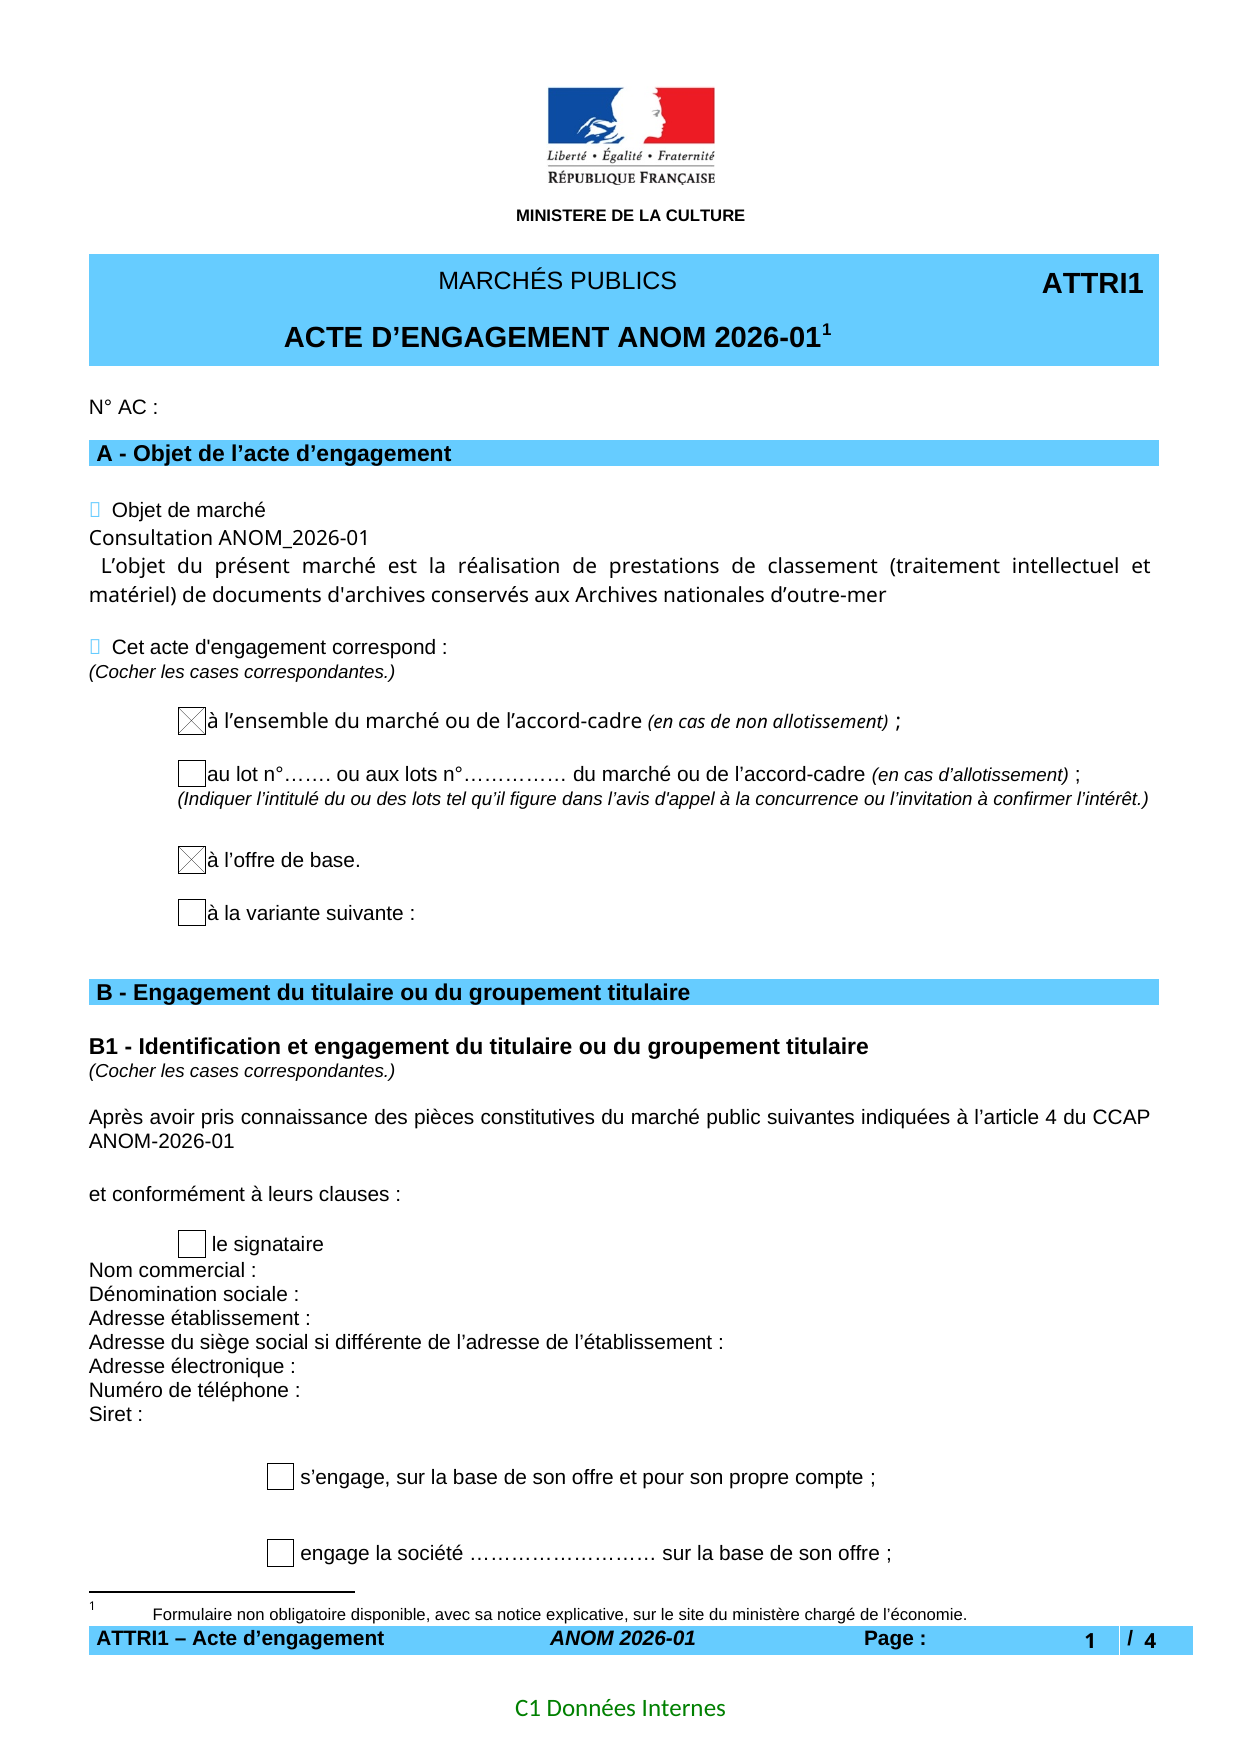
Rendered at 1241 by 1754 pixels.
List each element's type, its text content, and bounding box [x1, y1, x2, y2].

text Après avoir pris connaissance des pièces constitutives du marché public suivantes indiquées à l’article 4 du CCAP ANOM-2026-01 [89, 1105, 1152, 1153]
text Consultation ANOM_2026-01 [89, 523, 1152, 552]
text Adresse établissement : [89, 1306, 1152, 1330]
picture [546, 86, 715, 185]
text engage la société ……………………… sur la base de son offre ; [266, 1538, 1152, 1567]
text  Cet acte d'engagement correspond : [89, 632, 1152, 661]
text Adresse électronique : [89, 1354, 1152, 1378]
table_header MINISTERE DE LA CULTURE [87, 86, 1174, 225]
text Nom commercial : [89, 1258, 1152, 1282]
text Siret : [89, 1402, 1152, 1426]
text (Cocher les cases correspondantes.) [89, 1060, 1152, 1081]
text le signataire [177, 1229, 1152, 1258]
text au lot n°……. ou aux lots n°…………… du marché ou de l’accord-cadre (en cas d’allotissement) ; [177, 759, 1152, 787]
text N° AC : [89, 394, 1152, 418]
text  Objet de marché [89, 495, 1152, 523]
text Numéro de téléphone : [89, 1378, 1152, 1402]
table_header A - Objet de l’acte d’engagement [89, 440, 1159, 466]
subtitle B1 - Identification et engagement du titulaire ou du groupement titulaire [89, 1033, 1152, 1060]
text Dénomination sociale : [89, 1282, 1152, 1306]
text L’objet du présent marché est la réalisation de prestations de classement (traitement intellectuel et matériel) de documents d'archives conservés aux Archives nationales d’outre-mer [89, 552, 1152, 608]
text (Cocher les cases correspondantes.) [89, 661, 1152, 682]
text Adresse du siège social si différente de l’adresse de l’établissement : [89, 1330, 1152, 1354]
table_header ATTRI1 [1026, 254, 1159, 366]
text s’engage, sur la base de son offre et pour son propre compte ; [266, 1462, 1152, 1491]
text à l’ensemble du marché ou de l’accord-cadre (en cas de non allotissement) ; [177, 706, 1152, 735]
text et conformément à leurs clauses : [89, 1182, 1152, 1206]
text (Indiquer l’intitulé du ou des lots tel qu’il figure dans l’avis d'appel à la concurrence ou l’invitation à confirmer l’intérêt.) [177, 787, 1152, 809]
table_header MARCHéS PUBLICS ACTE D’ENGAGEMENT ANOM 2026-01 [89, 254, 1026, 366]
text à la variante suivante : [177, 898, 1152, 926]
table_header B - Engagement du titulaire ou du groupement titulaire [89, 979, 1159, 1005]
text à l’offre de base. [177, 845, 1152, 874]
